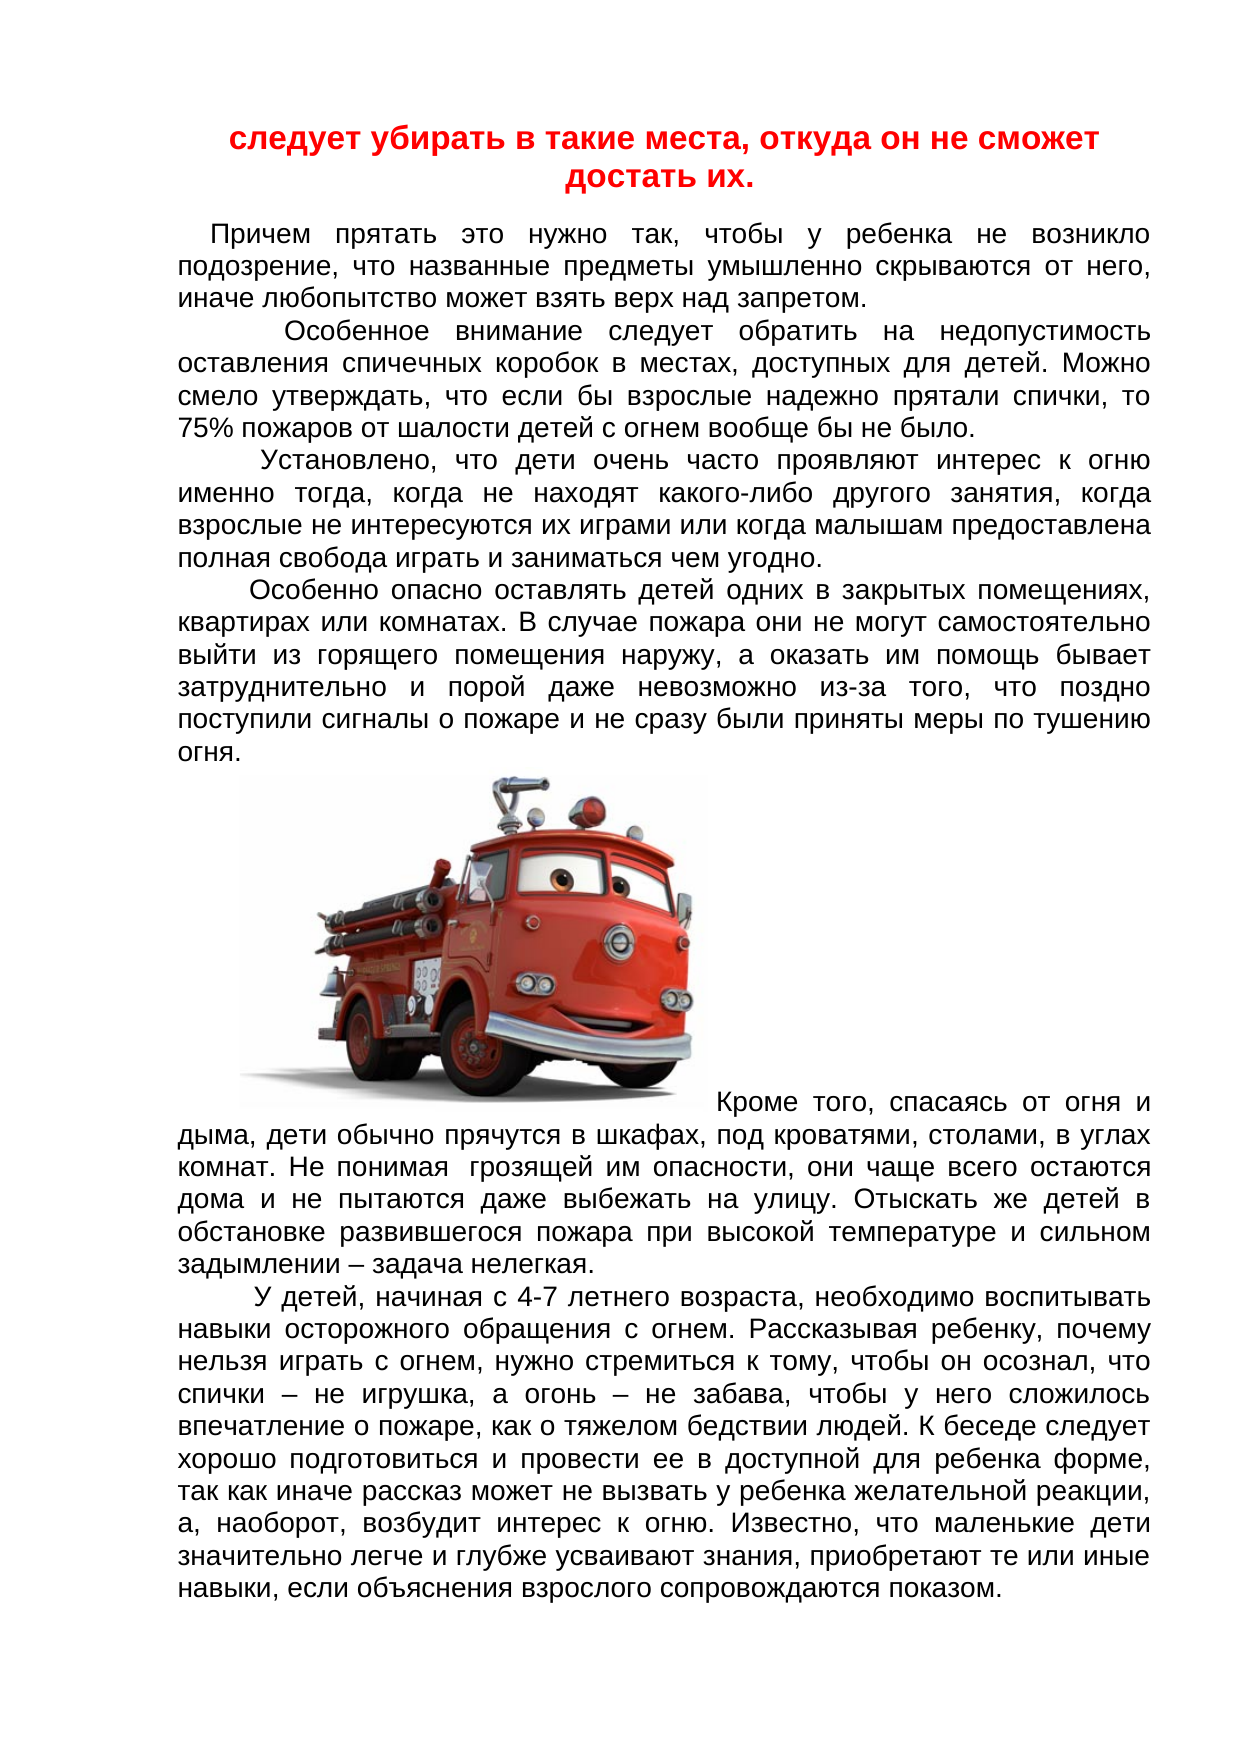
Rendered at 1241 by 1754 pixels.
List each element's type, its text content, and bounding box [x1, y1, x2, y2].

picture [239, 767, 708, 1112]
text У детей, начиная с 4-7 летнего возраста, необходимо воспитывать навыки осторожного обращения с огнем. Рассказывая ребенку, почему нельзя играть с огнем, нужно стремиться к тому, чтобы он осознал, что спички – не игрушка, а огонь – не забава, чтобы у него сложилось впечатление о пожаре, как о тяжелом бедствии людей. К беседе следует хорошо подготовиться и провести ее в доступной для ребенка форме, так как иначе рассказ может не вызвать у ребенка желательной реакции, а, наоборот, возбудит интерес к огню. Известно, что маленькие дети значительно легче и глубже усваивают знания, приобретают те или иные навыки, если объяснения взрослого сопровождаются показом. [177, 1279, 1152, 1603]
text Причем прятать это нужно так, чтобы у ребенка не возникло подозрение, что названные предметы умышленно скрываются от него, иначе любопытство может взять верх над запретом. [177, 217, 1152, 314]
text Особенное внимание следует обратить на недопустимость оставления спичечных коробок в местах, доступных для детей. Можно смело утверждать, что если бы взрослые надежно прятали спички, то 75% пожаров от шалости детей с огнем вообще бы не было. [177, 314, 1152, 443]
text Особенно опасно оставлять детей одних в закрытых помещениях, квартирах или комнатах. В случае пожара они не могут самостоятельно выйти из горящего помещения наружу, а оказать им помощь бывает затруднительно и порой даже невозможно из-за того, что поздно поступили сигналы о пожаре и не сразу были приняты меры по тушению огня. [177, 573, 1152, 767]
text Установлено, что дети очень часто проявляют интерес к огню именно тогда, когда не находят какого-либо другого занятия, когда взрослые не интересуются их играми или когда малышам предоставлена полная свобода играть и заниматься чем угодно. [177, 443, 1152, 573]
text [177, 118, 1152, 195]
